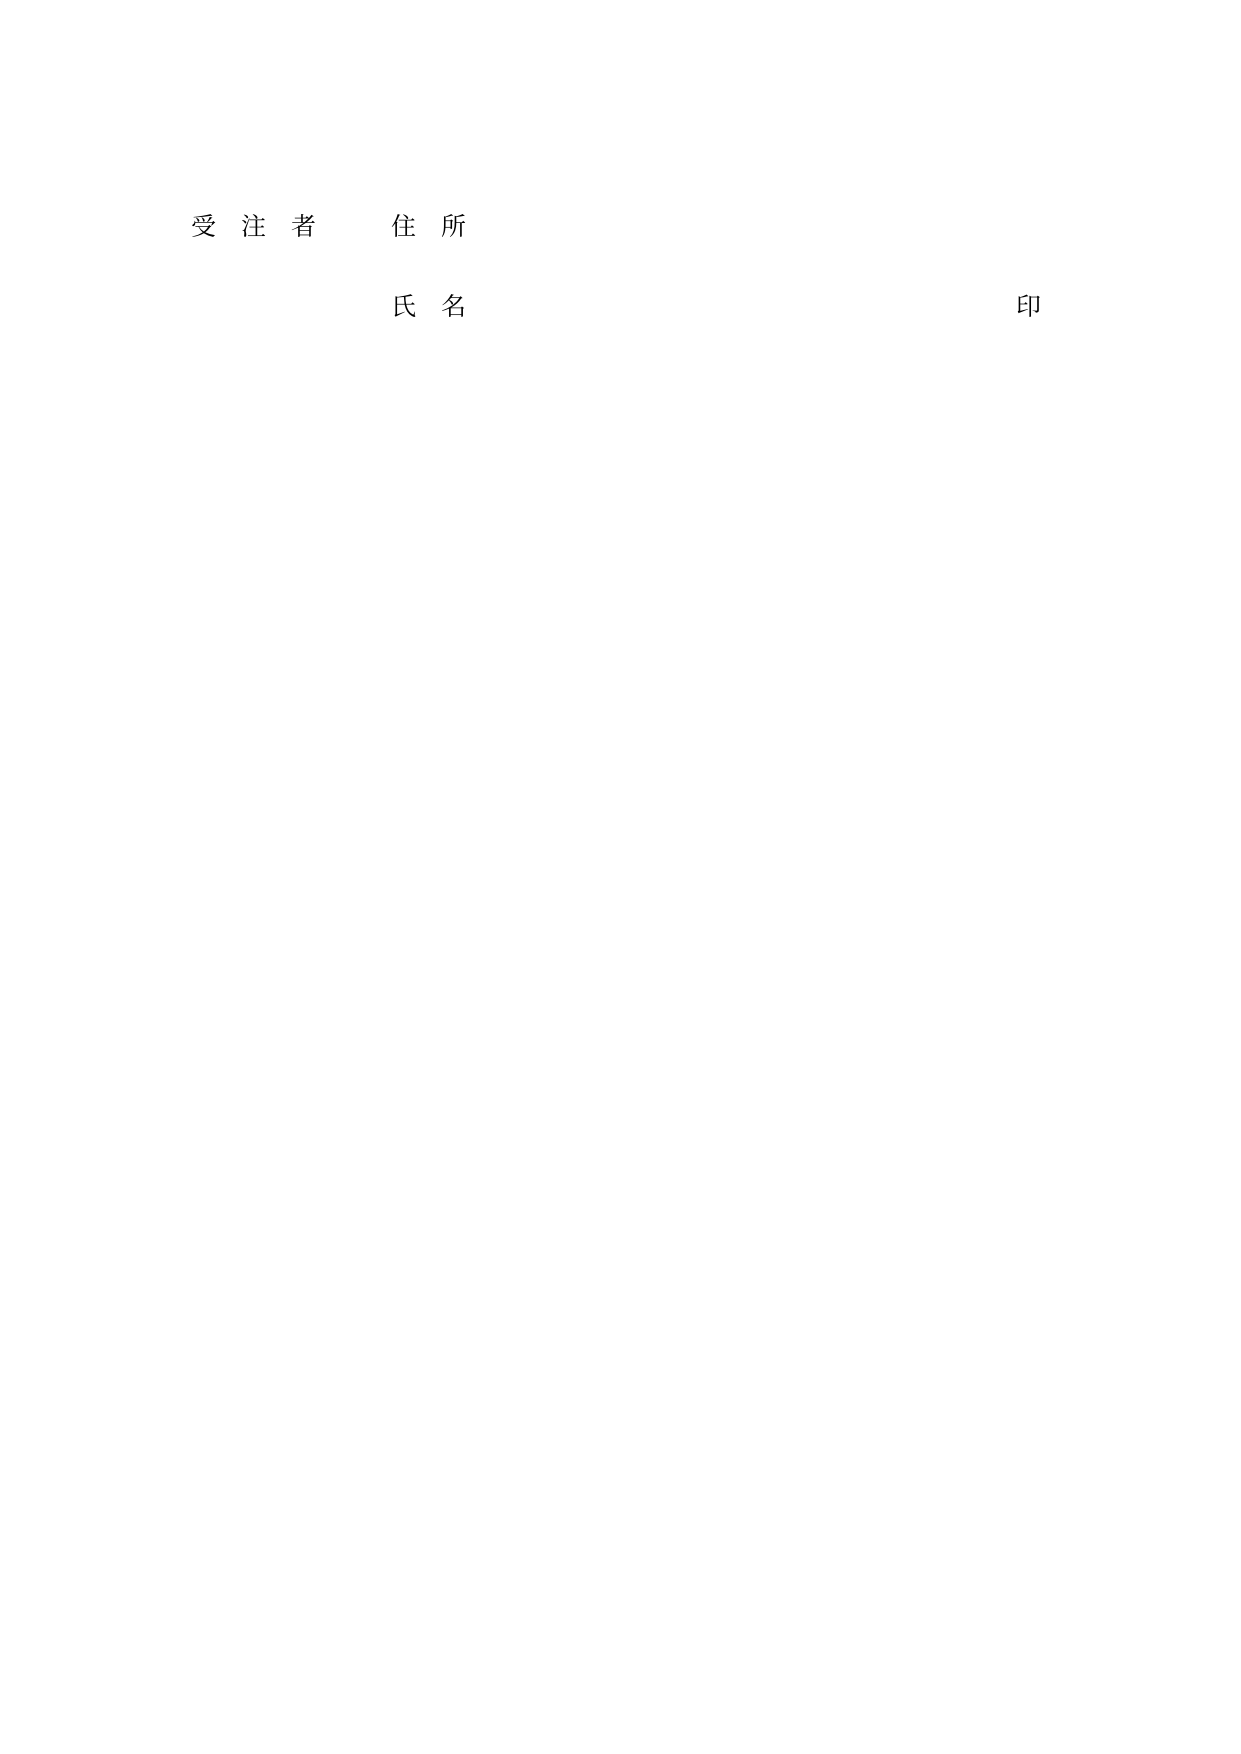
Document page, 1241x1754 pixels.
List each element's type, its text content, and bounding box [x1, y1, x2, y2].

text 氏 名 印 [116, 287, 1152, 323]
text 受 注 者 住 所 [116, 207, 1152, 243]
